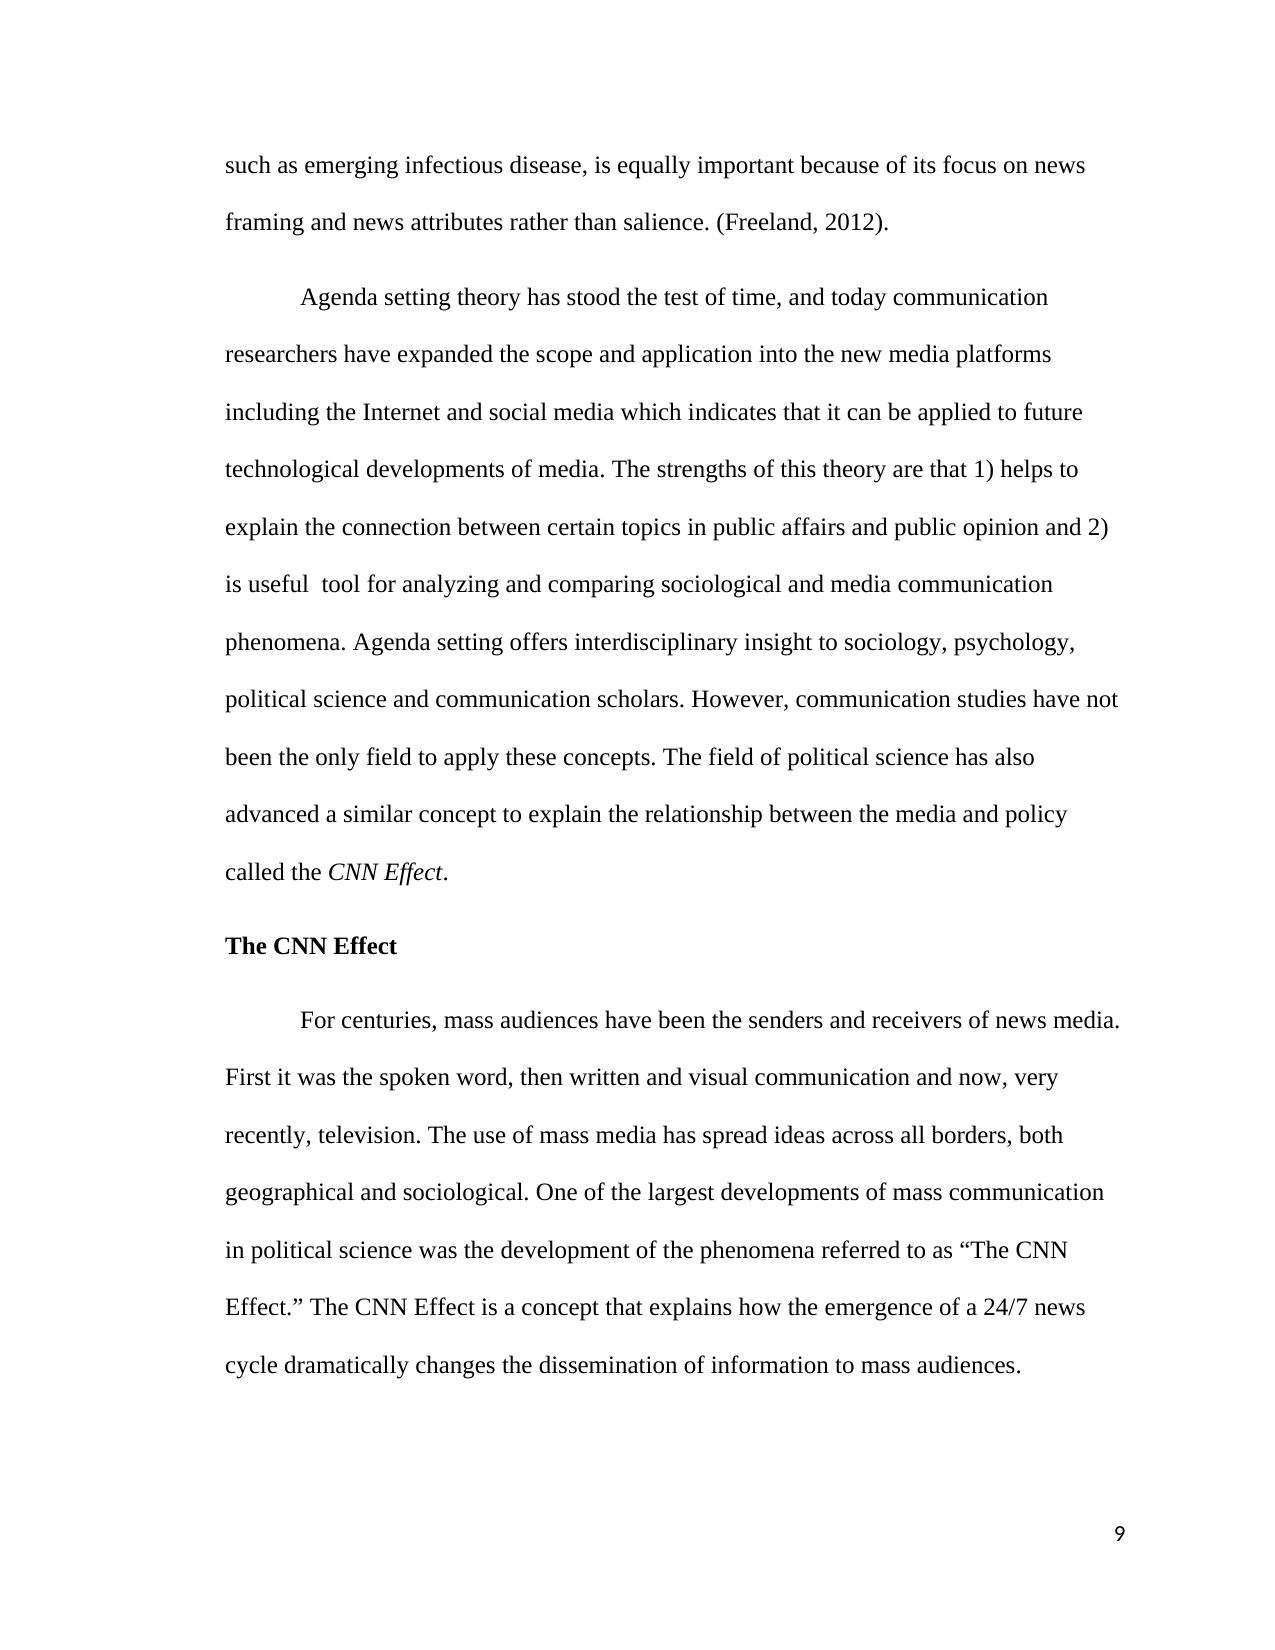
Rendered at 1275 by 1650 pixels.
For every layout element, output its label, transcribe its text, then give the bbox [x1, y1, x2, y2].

text The CNN Effect [225, 931, 1125, 959]
text For centuries, mass audiences have been the senders and receivers of news media. First it was the spoken word, then written and visual communication and now, very recently, television. The use of mass media has spread ideas across all borders, both geographical and sociological. One of the largest developments of mass communication in political science was the development of the phenomena referred to as “The CNN Effect.” The CNN Effect is a concept that explains how the emergence of a 24/7 news cycle dramatically changes the dissemination of information to mass audiences. [225, 1005, 1125, 1379]
text Agenda setting theory has stood the test of time, and today communication researchers have expanded the scope and application into the new media platforms including the Internet and social media which indicates that it can be applied to future technological developments of media. The strengths of this theory are that 1) helps to explain the connection between certain topics in public affairs and public opinion and 2) is useful tool for analyzing and comparing sociological and media communication phenomena. Agenda setting offers interdisciplinary insight to sociology, psychology, political science and communication scholars. However, communication studies have not been the only field to apply these concepts. The field of political science has also advanced a similar concept to explain the relationship between the media and policy called the CNN Effect. [225, 282, 1125, 885]
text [225, 150, 1125, 236]
